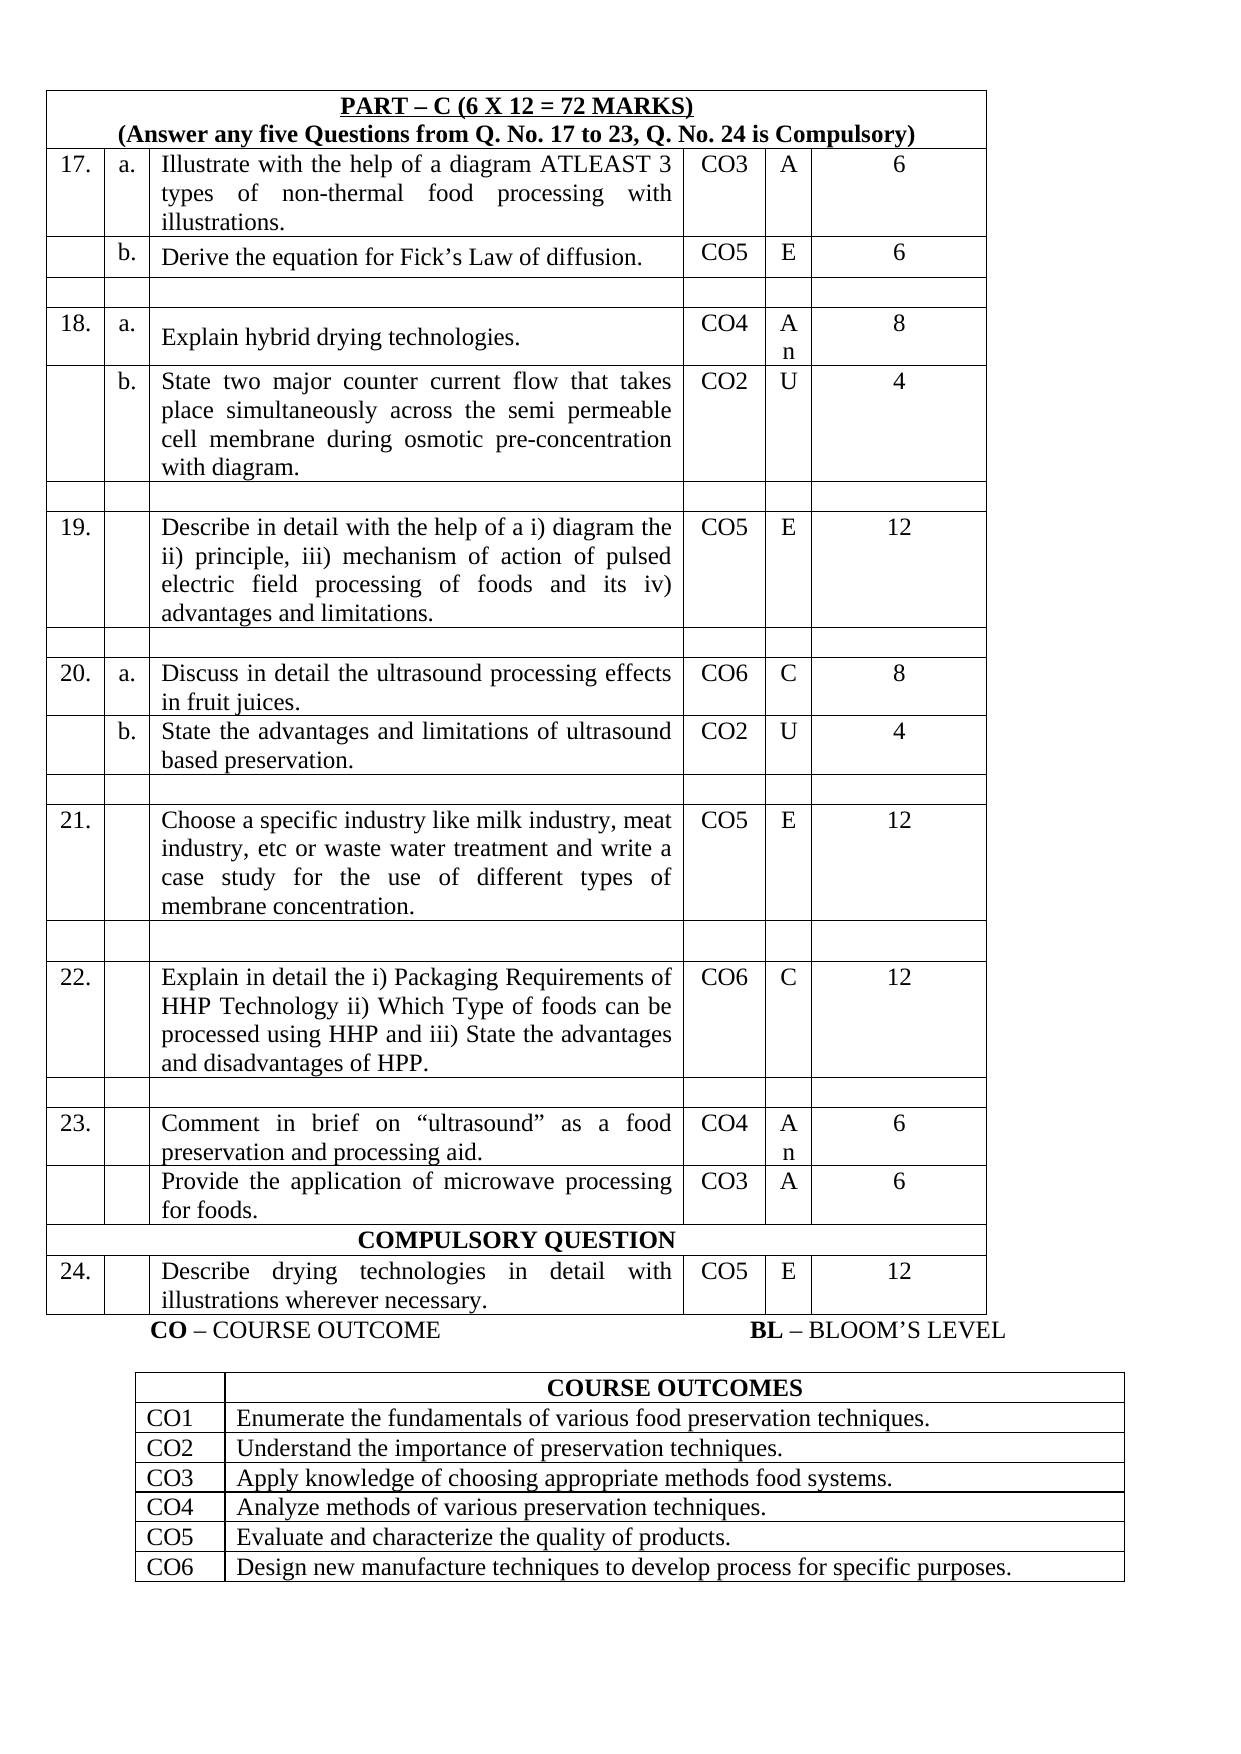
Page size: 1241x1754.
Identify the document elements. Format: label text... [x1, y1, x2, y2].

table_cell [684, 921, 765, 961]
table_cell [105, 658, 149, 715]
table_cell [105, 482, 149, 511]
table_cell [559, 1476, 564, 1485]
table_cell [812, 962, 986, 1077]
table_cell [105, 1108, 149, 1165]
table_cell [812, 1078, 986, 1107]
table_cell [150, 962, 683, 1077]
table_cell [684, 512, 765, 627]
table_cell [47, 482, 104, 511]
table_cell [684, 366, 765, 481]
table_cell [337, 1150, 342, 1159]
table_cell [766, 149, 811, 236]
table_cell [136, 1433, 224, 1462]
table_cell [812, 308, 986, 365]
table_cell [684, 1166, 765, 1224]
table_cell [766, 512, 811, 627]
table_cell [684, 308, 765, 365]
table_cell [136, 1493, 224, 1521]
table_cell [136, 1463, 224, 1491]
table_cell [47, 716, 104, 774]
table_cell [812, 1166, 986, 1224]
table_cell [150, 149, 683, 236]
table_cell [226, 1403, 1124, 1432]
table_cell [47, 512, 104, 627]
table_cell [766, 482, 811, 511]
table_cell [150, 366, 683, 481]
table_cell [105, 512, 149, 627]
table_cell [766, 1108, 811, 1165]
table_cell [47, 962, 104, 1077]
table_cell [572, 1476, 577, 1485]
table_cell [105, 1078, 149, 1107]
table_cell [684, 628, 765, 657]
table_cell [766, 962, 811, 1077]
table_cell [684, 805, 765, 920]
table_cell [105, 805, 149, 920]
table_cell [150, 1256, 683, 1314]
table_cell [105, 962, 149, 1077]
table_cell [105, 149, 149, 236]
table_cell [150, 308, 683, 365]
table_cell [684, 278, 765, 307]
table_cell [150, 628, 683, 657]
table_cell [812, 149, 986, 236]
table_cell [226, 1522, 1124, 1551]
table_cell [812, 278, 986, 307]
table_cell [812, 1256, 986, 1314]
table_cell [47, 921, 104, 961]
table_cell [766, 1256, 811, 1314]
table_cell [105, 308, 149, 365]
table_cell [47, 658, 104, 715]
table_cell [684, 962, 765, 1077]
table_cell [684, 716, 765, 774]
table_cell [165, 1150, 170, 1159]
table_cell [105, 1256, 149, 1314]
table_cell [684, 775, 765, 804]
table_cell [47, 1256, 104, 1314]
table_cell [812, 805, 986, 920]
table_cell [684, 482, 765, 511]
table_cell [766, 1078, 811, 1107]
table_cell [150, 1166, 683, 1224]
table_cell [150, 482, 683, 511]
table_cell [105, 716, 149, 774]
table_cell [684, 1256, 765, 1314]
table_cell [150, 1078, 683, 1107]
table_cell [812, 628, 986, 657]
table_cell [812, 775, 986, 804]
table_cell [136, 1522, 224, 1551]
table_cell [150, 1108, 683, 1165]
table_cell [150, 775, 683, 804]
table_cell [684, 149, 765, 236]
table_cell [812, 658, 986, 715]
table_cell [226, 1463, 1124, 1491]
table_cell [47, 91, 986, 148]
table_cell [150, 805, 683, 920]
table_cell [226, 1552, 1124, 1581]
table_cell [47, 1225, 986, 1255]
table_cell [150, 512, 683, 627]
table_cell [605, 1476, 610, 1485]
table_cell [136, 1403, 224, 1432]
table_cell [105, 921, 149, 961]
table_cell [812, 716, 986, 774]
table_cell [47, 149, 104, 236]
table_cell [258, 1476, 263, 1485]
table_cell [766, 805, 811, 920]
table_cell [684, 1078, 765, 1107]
text CO – COURSE OUTCOME BL – BLOOM’S LEVEL [150, 1315, 1090, 1343]
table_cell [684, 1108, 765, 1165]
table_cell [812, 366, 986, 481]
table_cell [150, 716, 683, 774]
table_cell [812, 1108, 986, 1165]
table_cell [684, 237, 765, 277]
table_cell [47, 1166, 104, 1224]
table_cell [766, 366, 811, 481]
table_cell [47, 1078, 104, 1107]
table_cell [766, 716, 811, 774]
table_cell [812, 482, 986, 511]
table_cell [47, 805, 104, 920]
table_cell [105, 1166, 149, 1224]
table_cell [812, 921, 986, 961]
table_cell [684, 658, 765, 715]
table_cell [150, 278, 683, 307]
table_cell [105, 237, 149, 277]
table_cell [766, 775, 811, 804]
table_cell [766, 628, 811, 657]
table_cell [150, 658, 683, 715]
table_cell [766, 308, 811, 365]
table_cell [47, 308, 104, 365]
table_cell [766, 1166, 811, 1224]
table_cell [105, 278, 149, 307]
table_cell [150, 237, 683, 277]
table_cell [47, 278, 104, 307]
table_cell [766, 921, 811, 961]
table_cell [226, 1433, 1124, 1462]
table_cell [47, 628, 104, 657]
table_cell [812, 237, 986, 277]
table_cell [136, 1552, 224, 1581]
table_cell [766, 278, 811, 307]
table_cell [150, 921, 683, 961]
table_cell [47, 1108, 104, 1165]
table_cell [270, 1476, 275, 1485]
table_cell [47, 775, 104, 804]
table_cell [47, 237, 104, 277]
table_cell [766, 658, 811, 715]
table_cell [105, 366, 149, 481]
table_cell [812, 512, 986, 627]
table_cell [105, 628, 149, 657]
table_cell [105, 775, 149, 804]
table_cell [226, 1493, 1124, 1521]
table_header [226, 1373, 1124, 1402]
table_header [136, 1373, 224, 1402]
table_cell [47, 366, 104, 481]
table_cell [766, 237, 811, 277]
